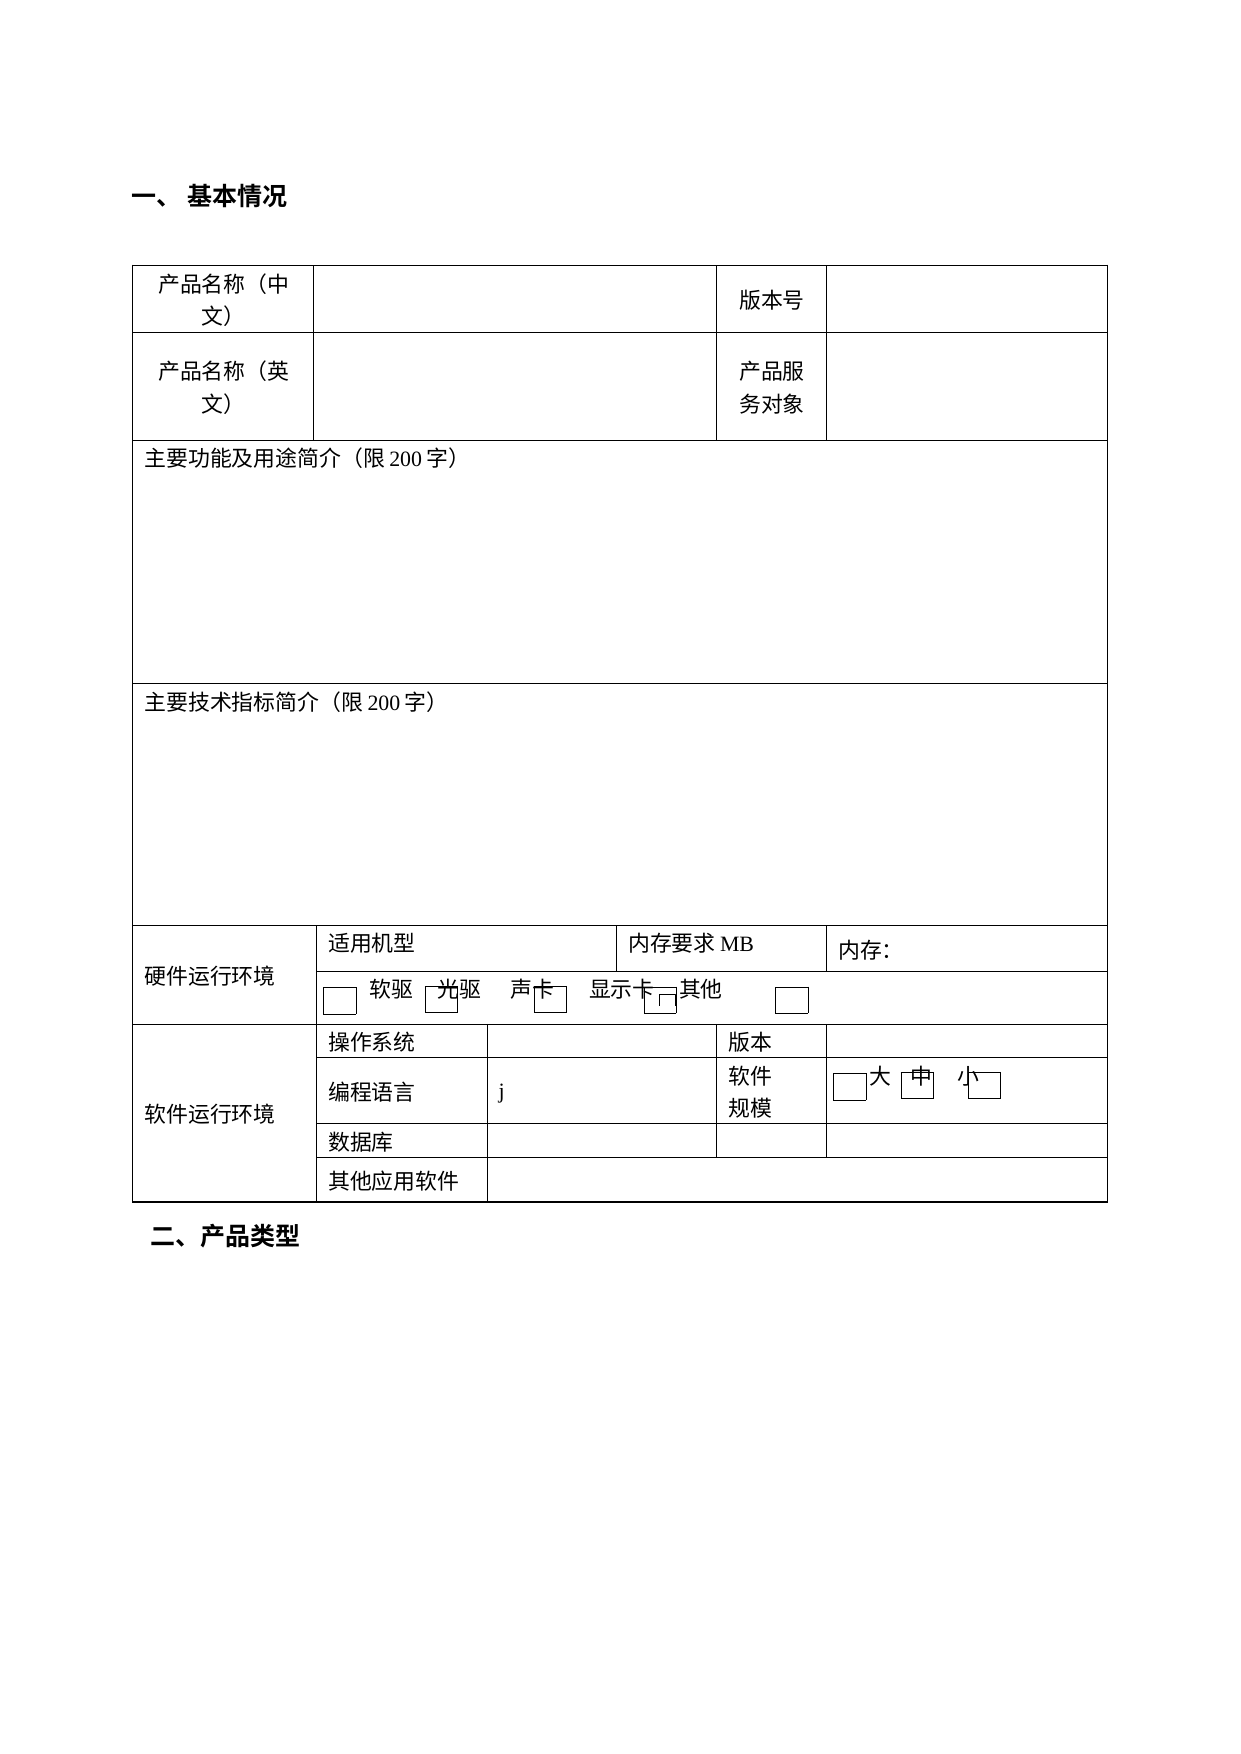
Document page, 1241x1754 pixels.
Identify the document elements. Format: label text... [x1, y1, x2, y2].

table_cell 操作系统 [317, 1025, 487, 1057]
text 二、产品类型 [150, 1203, 1053, 1267]
table_cell 其他应用软件 [317, 1158, 487, 1201]
table_cell [314, 333, 716, 440]
table_cell [717, 1124, 826, 1157]
table_cell 数据库 [317, 1124, 487, 1157]
table_cell 内存： [827, 926, 1107, 971]
table_cell 硬件运行环境 [133, 926, 316, 1024]
list 基本情况 [131, 162, 1053, 227]
table_cell j [488, 1058, 716, 1123]
table_header 版本号 [717, 266, 826, 332]
table_cell 产品服 务对象 [717, 333, 826, 440]
table_header [827, 266, 1107, 332]
table_cell 产品名称（英文） [133, 333, 313, 440]
table_cell 适用机型 [317, 926, 616, 971]
table_cell [488, 1124, 716, 1157]
table_cell [488, 1158, 1107, 1201]
table_cell [827, 333, 1107, 440]
table_cell 软驱 光驱 声卡 显示卡 其他 [317, 972, 1107, 1024]
table_cell [488, 1025, 716, 1057]
table_header 产品名称（中文） [133, 266, 313, 332]
table_cell [827, 1124, 1107, 1157]
table_cell 版本 [717, 1025, 826, 1057]
table_cell [827, 1025, 1107, 1057]
table_cell 主要功能及用途简介（限200字） [133, 441, 1107, 683]
table_cell 编程语言 [317, 1058, 487, 1123]
table_cell 大 中 小 [827, 1058, 1107, 1123]
table_cell 内存要求MB [617, 926, 826, 971]
table_cell 软件 规模 [717, 1058, 826, 1123]
table_cell 主要技术指标简介（限200字） [133, 684, 1107, 925]
table_cell 软件运行环境 [133, 1025, 316, 1201]
table_header [314, 266, 716, 332]
